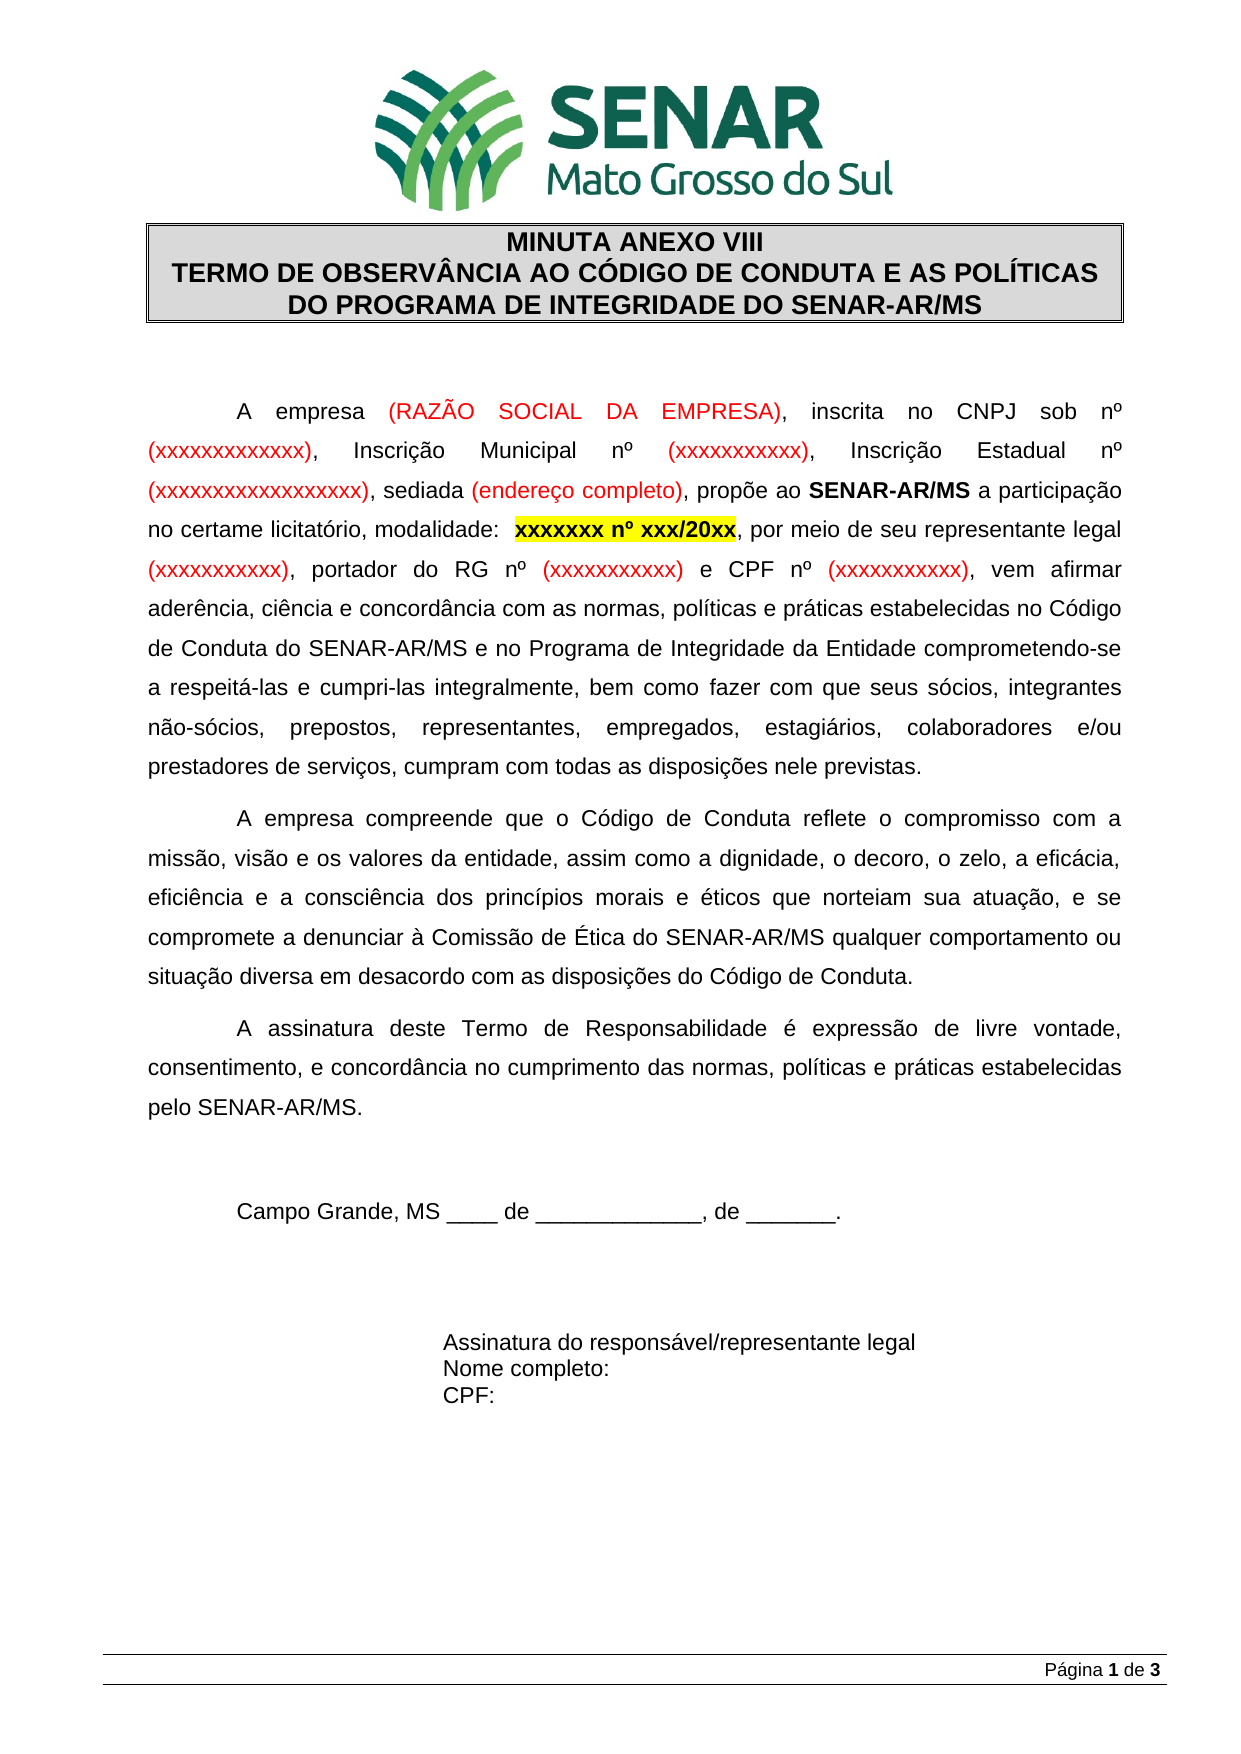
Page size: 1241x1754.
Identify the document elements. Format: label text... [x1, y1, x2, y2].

text Assinatura do responsável/representante legal [148, 1329, 1122, 1355]
text A assinatura deste Termo de Responsabilidade é expressão de livre vontade, consentimento, e concordância no cumprimento das normas, políticas e práticas estabelecidas pelo SENAR-AR/MS. [148, 1015, 1122, 1120]
table_header MINUTA ANEXO VIII TERMO DE OBSERVÂNCIA AO CÓDIGO DE CONDUTA E AS POLÍTICAS DO PROGRAMA DE INTEGRIDADE DO SENAR-AR/MS [149, 226, 1121, 320]
text A empresa compreende que o Código de Conduta reflete o compromisso com a missão, visão e os valores da entidade, assim como a dignidade, o decoro, o zelo, a eficácia, eficiência e a consciência dos princípios morais e éticos que norteiam sua atuação, e se compromete a denunciar à Comissão de Ética do SENAR-AR/MS qualquer comportamento ou situação diversa em desacordo com as disposições do Código de Conduta. [148, 805, 1122, 989]
picture [365, 59, 905, 223]
text A empresa (RAZÃO SOCIAL DA EMPRESA), inscrita no CNPJ sob nº (xxxxxxxxxxxxx), Inscrição Municipal nº (xxxxxxxxxxx), Inscrição Estadual nº (xxxxxxxxxxxxxxxxxx), sediada (endereço completo), propõe ao SENAR-AR/MS a participação no certame licitatório, modalidade: xxxxxxx nº xxx/20xx, por meio de seu representante legal (xxxxxxxxxxx), portador do RG nº (xxxxxxxxxxx) e CPF nº (xxxxxxxxxxx), vem afirmar aderência, ciência e concordância com as normas, políticas e práticas estabelecidas no Código de Conduta do SENAR-AR/MS e no Programa de Integridade da Entidade comprometendo-se a respeitá-las e cumpri-las integralmente, bem como fazer com que seus sócios, integrantes não-sócios, prepostos, representantes, empregados, estagiários, colaboradores e/ou prestadores de serviços, cumpram com todas as disposições nele previstas. [148, 398, 1122, 779]
text Campo Grande, MS ____ de _____________, de _______. [148, 1198, 1122, 1224]
text Nome completo: [354, 1355, 1122, 1382]
text CPF: [354, 1382, 1122, 1408]
